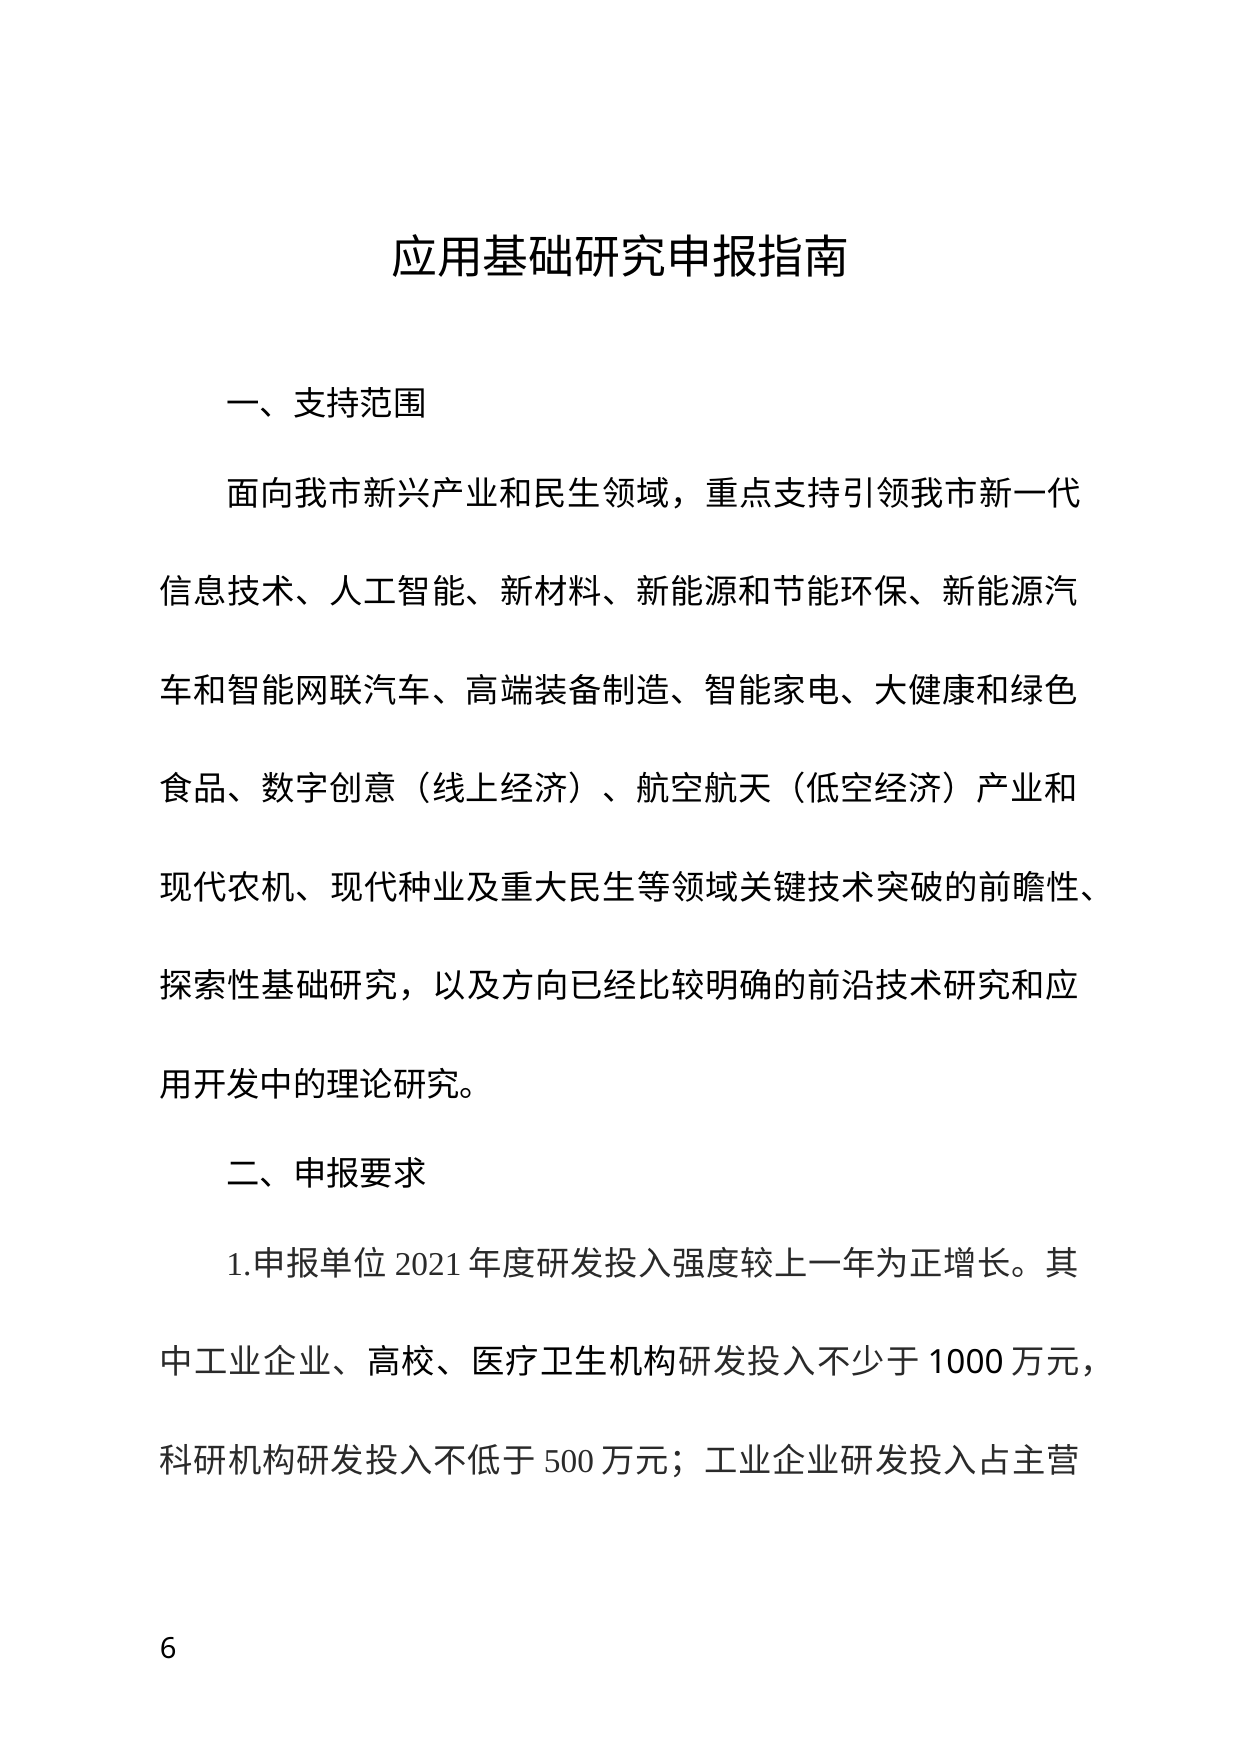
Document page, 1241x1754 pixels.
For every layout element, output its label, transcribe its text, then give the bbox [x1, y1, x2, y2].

text 面向我市新兴产业和民生领域，重点支持引领我市新一代信息技术、人工智能、新材料、新能源和节能环保、新能源汽车和智能网联汽车、高端装备制造、智能家电、大健康和绿色食品、数字创意（线上经济）、航空航天（低空经济）产业和现代农机、现代种业及重大民生等领域关键技术突破的前瞻性、探索性基础研究，以及方向已经比较明确的前沿技术研究和应用开发中的理论研究。 [159, 458, 1081, 1114]
text 应用基础研究申报指南 [159, 204, 1081, 303]
text 二、申报要求 [159, 1138, 1081, 1204]
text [159, 1228, 1081, 1491]
text 一、支持范围 [159, 368, 1081, 434]
